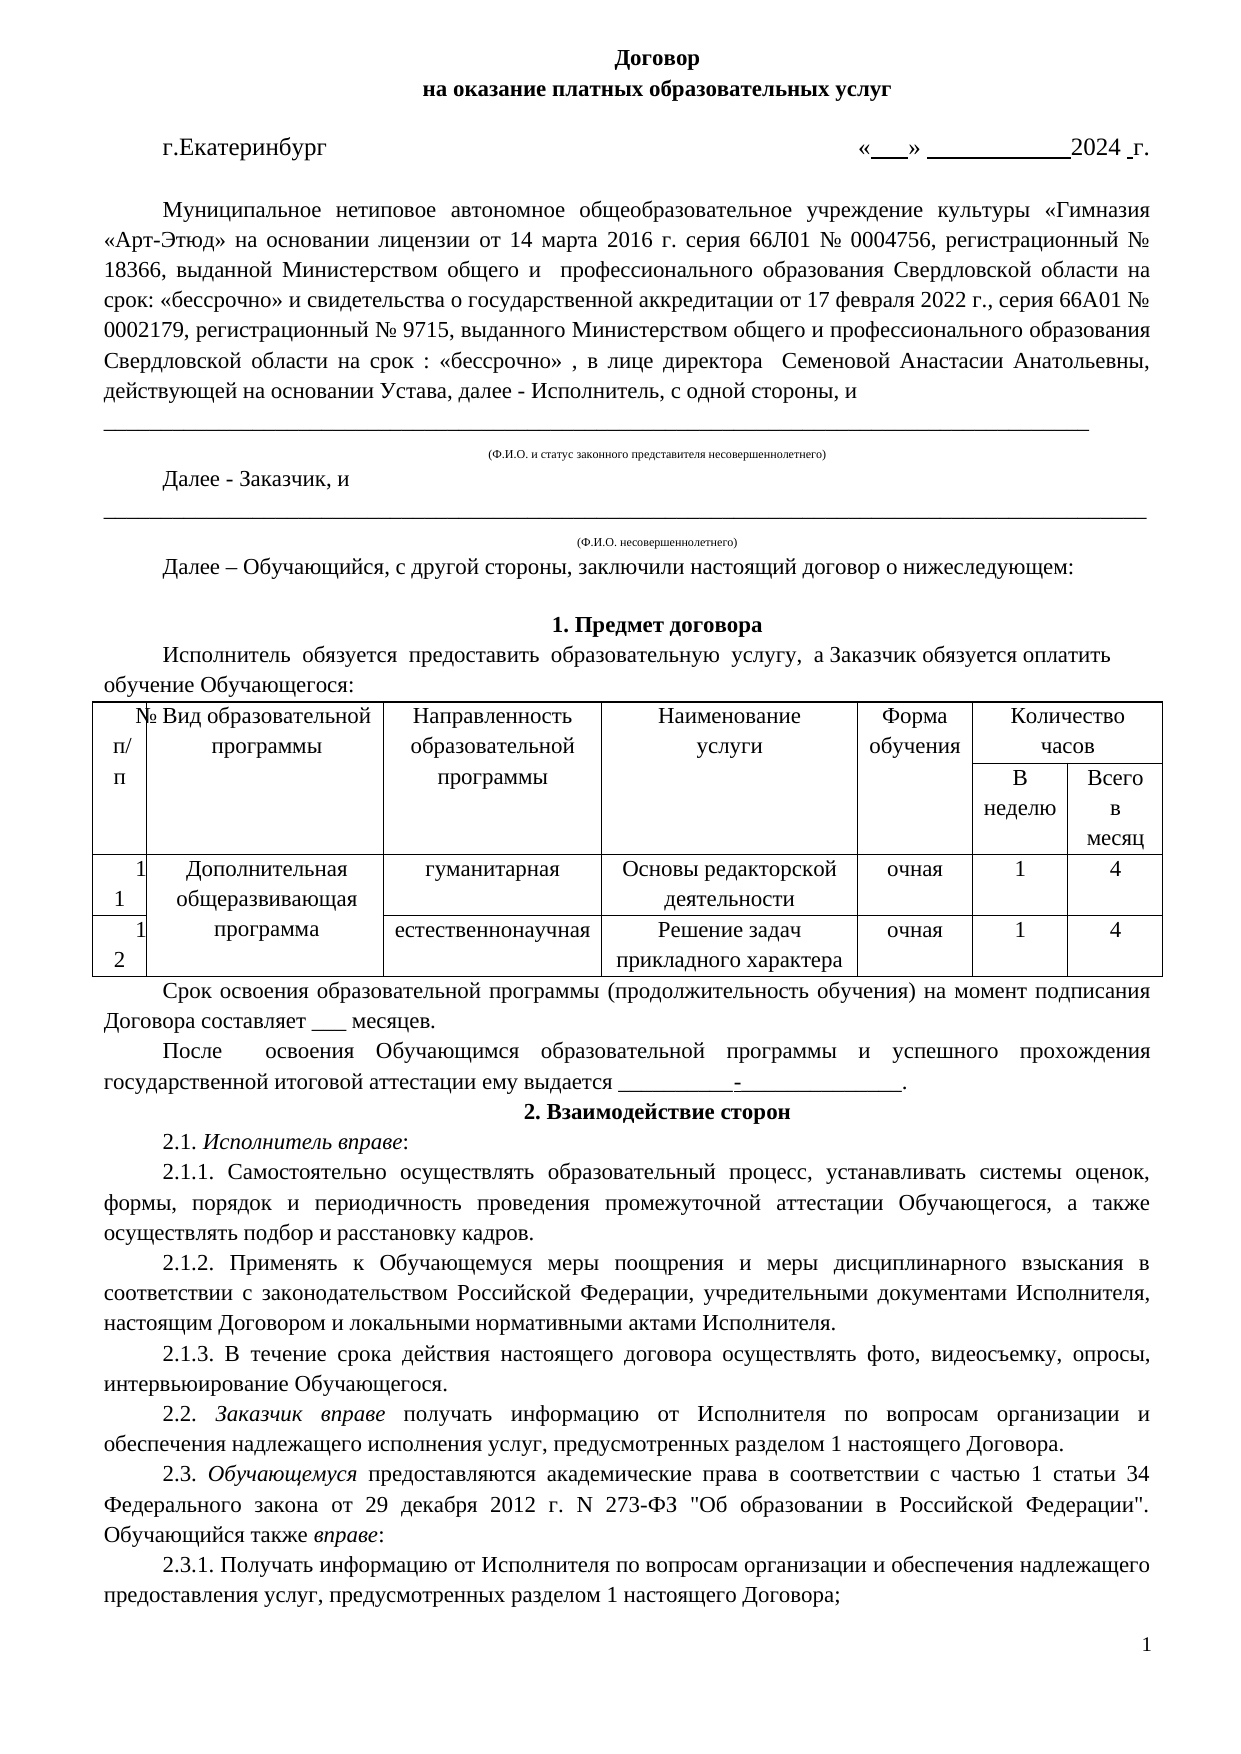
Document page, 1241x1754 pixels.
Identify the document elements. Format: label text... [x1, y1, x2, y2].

text ______________________________________________________________________________________ [103, 407, 1152, 433]
table_cell гуманитарная [384, 855, 601, 915]
table_header Количество часов [973, 703, 1162, 762]
text Срок освоения образовательной программы (продолжительность обучения) на момент подписания Договора составляет ___ месяцев. [103, 977, 1152, 1034]
table_header № п/п [93, 703, 146, 854]
text Договор [103, 44, 1152, 71]
text Исполнитель обязуется предоставить образовательную услугу, а Заказчик обязуется оплатить обучение Обучающегося: [103, 641, 1152, 697]
table_cell Решение задач прикладного характера [602, 916, 857, 976]
table_cell 1 [973, 855, 1067, 915]
text 2.3. Обучающемуся предоставляются академические права в соответствии с частью 1 статьи 34 Федерального закона от 29 декабря 2012 г. N 273-ФЗ "Об образовании в Российской Федерации". Обучающийся также вправе: [103, 1461, 1152, 1547]
text (Ф.И.О. несовершеннолетнего) [103, 525, 1152, 549]
table_cell очная [858, 916, 972, 976]
text Далее - Заказчик, и ___________________________________________________________________________________________ [103, 465, 1152, 521]
text 1. Предмет договора [103, 611, 1152, 637]
table_header Направленность образовательной программы [384, 703, 601, 854]
text 2.1. Исполнитель вправе: [103, 1128, 1152, 1154]
text на оказание платных образовательных услуг [103, 74, 1152, 101]
text (Ф.И.О. и статус законного представителя несовершеннолетнего) [103, 437, 1152, 461]
text Муниципальное нетиповое автономное общеобразовательное учреждение культуры «Гимназия «Арт-Этюд» на основании лицензии от 14 марта 2016 г. серия 66Л01 № 0004756, регистрационный № 18366, выданной Министерством общего и профессионального образования Свердловской области на срок: «бессрочно» и свидетельства о государственной аккредитации от 17 февраля 2022 г., серия 66А01 № 0002179, регистрационный № 9715, выданного Министерством общего и профессионального образования Свердловской области на срок : «бессрочно» , в лице директора Семеновой Анастасии Анатольевны, действующей на основании Устава, далее - Исполнитель, с одной стороны, и [103, 196, 1152, 403]
text 2.2. Заказчик вправе получать информацию от Исполнителя по вопросам организации и обеспечения надлежащего исполнения услуг, предусмотренных разделом 1 настоящего Договора. [103, 1400, 1152, 1457]
table_header Форма обучения [858, 703, 972, 854]
table_cell 11 [93, 855, 146, 915]
table_cell В неделю [973, 764, 1067, 854]
table_cell 4 [1068, 855, 1162, 915]
text 2. Взаимодействие сторон [103, 1098, 1152, 1124]
table_header Наименование услуги [602, 703, 857, 854]
table_cell 12 [93, 916, 146, 976]
table_cell Всего в месяц [1068, 764, 1162, 854]
text г.Екатеринбург « » 2024 г. [103, 132, 1152, 161]
text После освоения Обучающимся образовательной программы и успешного прохождения государственной итоговой аттестации ему выдается __________-______________. [103, 1038, 1152, 1094]
table_cell 1 [973, 916, 1067, 976]
text 2.1.3. В течение срока действия настоящего договора осуществлять фото, видеосъемку, опросы, интервьюирование Обучающегося. [103, 1340, 1152, 1396]
table_cell Дополнительная общеразвивающая программа [147, 855, 383, 976]
table_cell 4 [1068, 916, 1162, 976]
table_cell естественнонаучная [384, 916, 601, 976]
text 2.1.2. Применять к Обучающемуся меры поощрения и меры дисциплинарного взыскания в соответствии с законодательством Российской Федерации, учредительными документами Исполнителя, настоящим Договором и локальными нормативными актами Исполнителя. [103, 1249, 1152, 1336]
table_cell очная [858, 855, 972, 915]
text 2.1.1. Самостоятельно осуществлять образовательный процесс, устанавливать системы оценок, формы, порядок и периодичность проведения промежуточной аттестации Обучающегося, а также осуществлять подбор и расстановку кадров. [103, 1158, 1152, 1245]
table_header Вид образовательной программы [147, 703, 383, 854]
text Далее – Обучающийся, с другой стороны, заключили настоящий договор о нижеследующем: [103, 553, 1152, 579]
table_cell Основы редакторской деятельности [602, 855, 857, 915]
text 2.3.1. Получать информацию от Исполнителя по вопросам организации и обеспечения надлежащего предоставления услуг, предусмотренных разделом 1 настоящего Договора; [103, 1551, 1152, 1608]
